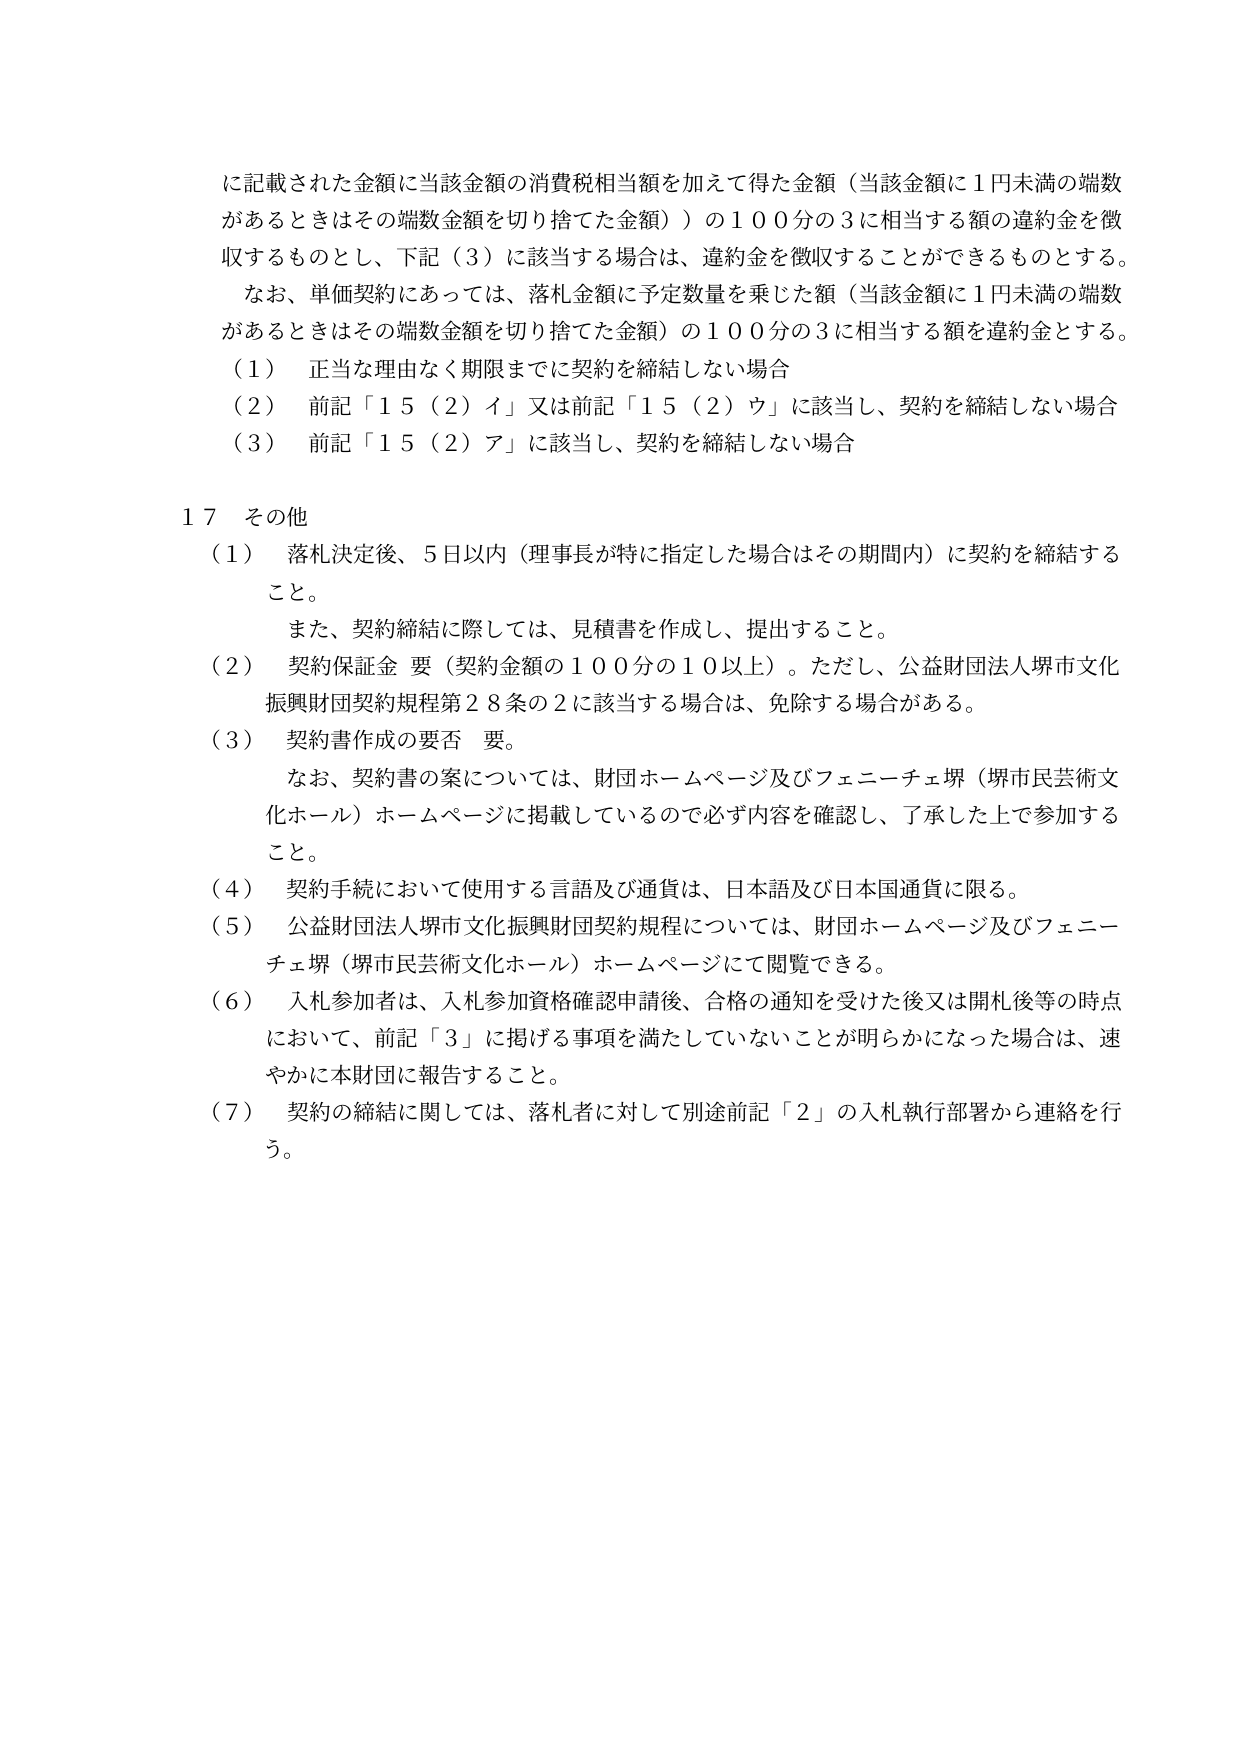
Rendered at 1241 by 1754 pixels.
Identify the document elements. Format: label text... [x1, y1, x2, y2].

text １７ その他 [177, 498, 1122, 535]
text （６） 入札参加者は、入札参加資格確認申請後、合格の通知を受けた後又は開札後等の時点において、前記「３」に掲げる事項を満たしていないことが明らかになった場合は、速やかに本財団に報告すること。 [199, 981, 1122, 1093]
text なお、契約書の案については、財団ホームページ及びフェニーチェ堺（堺市民芸術文化ホール）ホームページに掲載しているので必ず内容を確認し、了承した上で参加すること。 [265, 758, 1122, 869]
text （２） 契約保証金 要（契約金額の１００分の１０以上）。ただし、公益財団法人堺市文化振興財団契約規程第２８条の２に該当する場合は、免除する場合がある。 [199, 646, 1122, 721]
text （１） 落札決定後、５日以内（理事長が特に指定した場合はその期間内）に契約を締結すること。 [199, 535, 1122, 609]
text なお、単価契約にあっては、落札金額に予定数量を乗じた額（当該金額に１円未満の端数があるときはその端数金額を切り捨てた金額）の１００分の３に相当する額を違約金とする。 [221, 274, 1122, 349]
text （４） 契約手続において使用する言語及び通貨は、日本語及び日本国通貨に限る。 [199, 869, 1122, 907]
text また、契約締結に際しては、見積書を作成し、提出すること。 [177, 609, 1122, 646]
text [221, 163, 1122, 274]
text （３） 前記「１５（２）ア」に該当し、契約を締結しない場合 [199, 423, 1122, 461]
text （３） 契約書作成の要否 要。 [199, 721, 1122, 758]
text （７） 契約の締結に関しては、落札者に対して別途前記「２」の入札執行部署から連絡を行う。 [199, 1093, 1122, 1167]
text （２） 前記「１５（２）イ」又は前記「１５（２）ウ」に該当し、契約を締結しない場合 [199, 386, 1122, 423]
text （１） 正当な理由なく期限までに契約を締結しない場合 [199, 349, 1122, 386]
text （５） 公益財団法人堺市文化振興財団契約規程については、財団ホームページ及びフェニーチェ堺（堺市民芸術文化ホール）ホームページにて閲覧できる。 [199, 907, 1122, 981]
